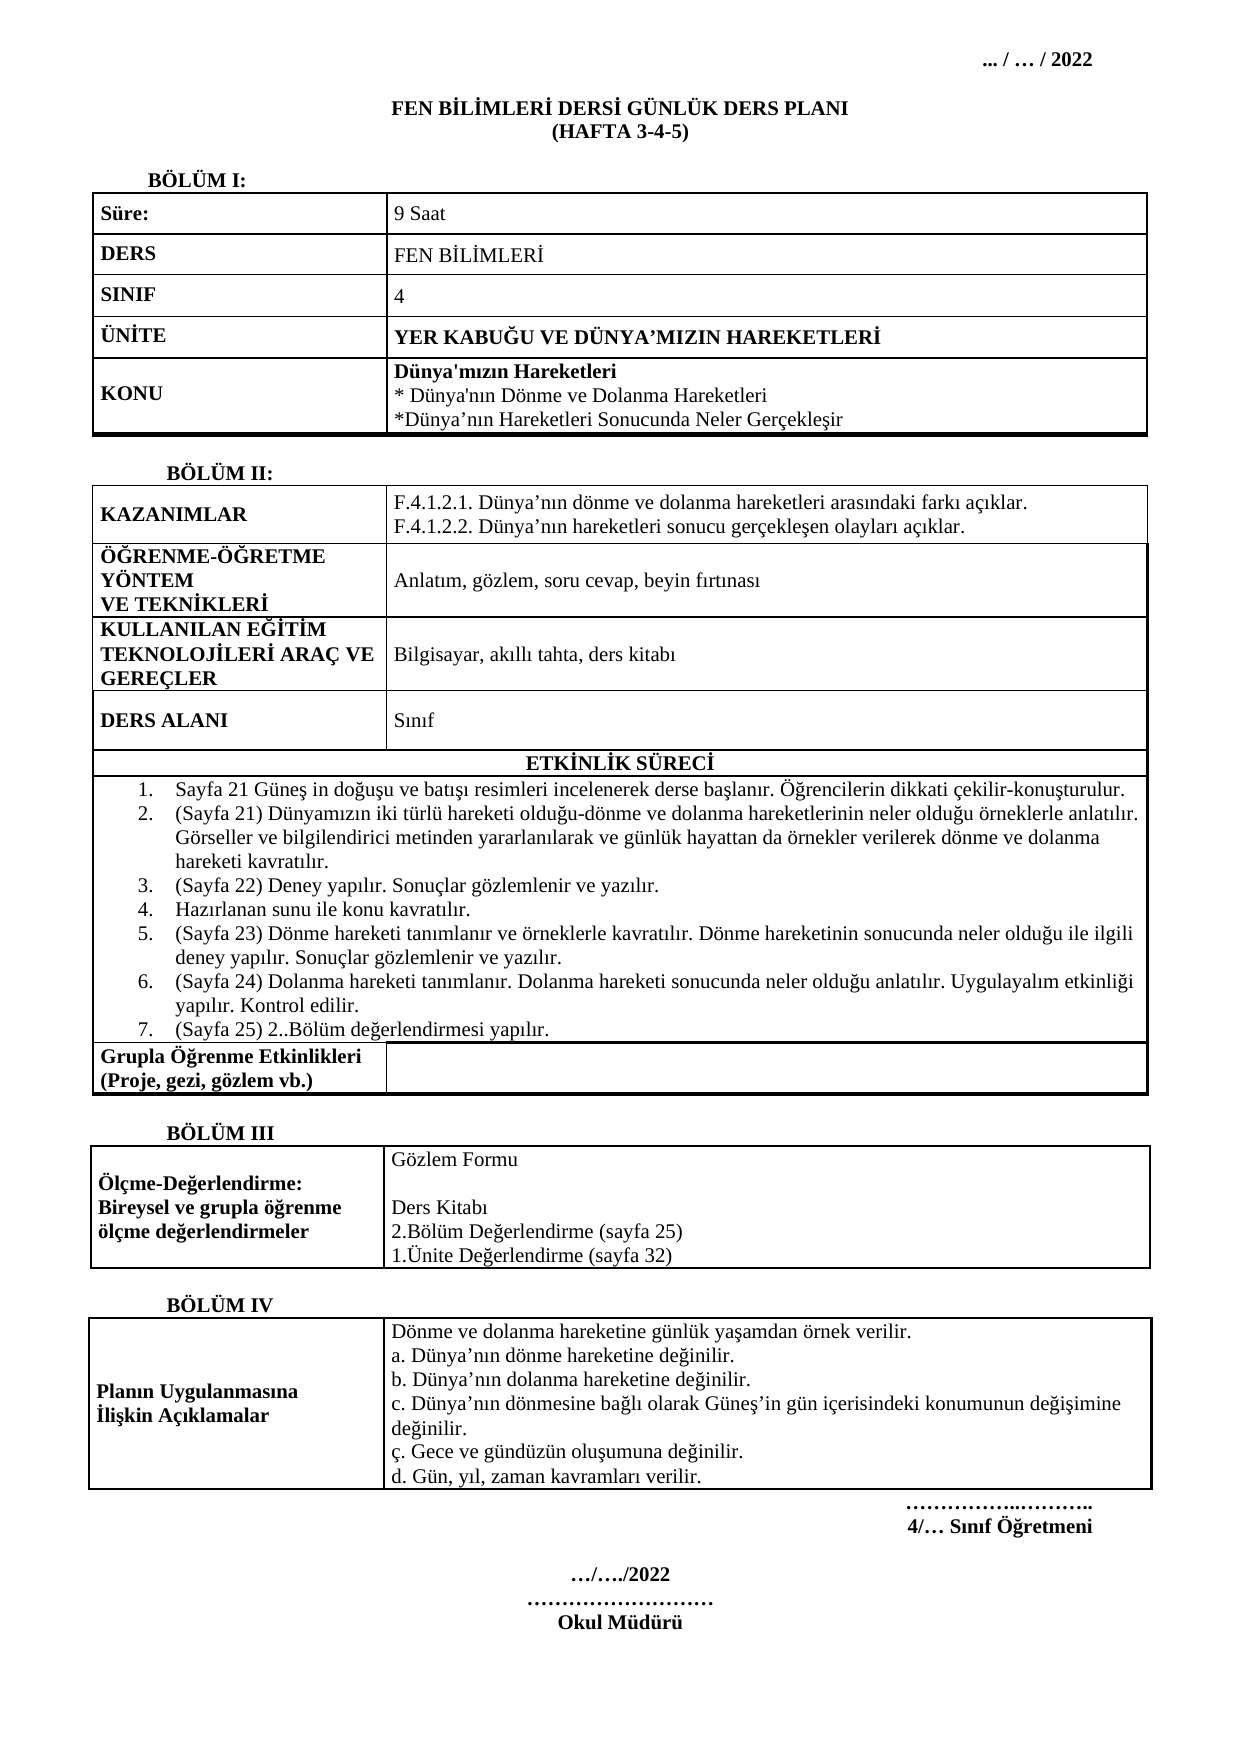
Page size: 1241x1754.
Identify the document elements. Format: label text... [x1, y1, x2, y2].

table_cell KONU [94, 359, 386, 432]
table_cell ÖĞRENME-ÖĞRETME YÖNTEM VE TEKNİKLERİ [93, 544, 386, 616]
table_cell ÜNİTE [94, 317, 386, 357]
table_cell KULLANILAN EĞİTİM TEKNOLOJİLERİ ARAÇ VE GEREÇLER [93, 618, 386, 689]
text FEN BİLİMLERİ DERSİ GÜNLÜK DERS PLANI [148, 95, 1092, 119]
subtitle BÖLÜM IV [148, 1293, 1092, 1317]
table_cell Grupla Öğrenme Etkinlikleri (Proje, gezi, gözlem vb.) [94, 1043, 386, 1092]
table_cell [387, 1044, 1146, 1092]
table_cell Sayfa 21 Güneş in doğuşu ve batışı resimleri incelenerek derse başlanır. Öğrencilerin dikkati çekilir-konuşturulur. (Sayfa 21) Dünyamızın iki türlü hareketi olduğu-dönme ve dolanma hareketlerinin neler olduğu örneklerle anlatılır. Görseller ve bilgilendirici metinden yararlanılarak ve günlük hayattan da örnekler verilerek dönme ve dolanma hareketi kavratılır. (Sayfa 22) Deney yapılır. Sonuçlar gözlemlenir ve yazılır. Hazırlanan sunu ile konu kavratılır. (Sayfa 23) Dönme hareketi tanımlanır ve örneklerle kavratılır. Dönme hareketinin sonucunda neler olduğu ile ilgili deney yapılır. Sonuçlar gözlemlenir ve yazılır. (Sayfa 24) Dolanma hareketi tanımlanır. Dolanma hareketi sonucunda neler olduğu anlatılır. Uygulayalım etkinliği yapılır. Kontrol edilir. (Sayfa 25) 2..Bölüm değerlendirmesi yapılır. [94, 777, 1146, 1041]
table_header 9 Saat [388, 194, 1146, 233]
table_cell DERS ALANI [94, 691, 386, 749]
table_cell Bilgisayar, akıllı tahta, ders kitabı [387, 618, 1146, 689]
table_cell Anlatım, gözlem, soru cevap, beyin fırtınası [387, 544, 1146, 616]
table_header KAZANIMLAR [93, 486, 386, 543]
table_cell FEN BİLİMLERİ [388, 235, 1146, 274]
table_header Planın Uygulanmasına İlişkin Açıklamalar [90, 1319, 383, 1488]
table_cell 4 [388, 275, 1146, 316]
table_cell DERS [94, 235, 386, 274]
text 4/… Sınıf Öğretmeni [148, 1514, 1092, 1538]
table_header Gözlem Formu Ders Kitabı 2.Bölüm Değerlendirme (sayfa 25) 1.Ünite Değerlendirme (sayfa 32) [385, 1147, 1149, 1267]
text …/…./2022 [148, 1562, 1092, 1586]
table_header Dönme ve dolanma hareketine günlük yaşamdan örnek verilir. a. Dünya’nın dönme hareketine değinilir. b. Dünya’nın dolanma hareketine değinilir. c. Dünya’nın dönmesine bağlı olarak Güneş’in gün içerisindeki konumunun değişimine değinilir. ç. Gece ve gündüzün oluşumuna değinilir. d. Gün, yıl, zaman kavramları verilir. [385, 1319, 1150, 1488]
table_header Ölçme-Değerlendirme: Bireysel ve grupla öğrenme ölçme değerlendirmeler [92, 1147, 383, 1267]
text Okul Müdürü [148, 1610, 1092, 1634]
table_cell Dünya'mızın Hareketleri * Dünya'nın Dönme ve Dolanma Hareketleri *Dünya’nın Hareketleri Sonucunda Neler Gerçekleşir [388, 359, 1146, 432]
text ……………..……….. [148, 1490, 1092, 1514]
table_cell Sınıf [387, 691, 1146, 749]
table_header F.4.1.2.1. Dünya’nın dönme ve dolanma hareketleri arasındaki farkı açıklar. F.4.1.2.2. Dünya’nın hareketleri sonucu gerçekleşen olayları açıklar. [387, 486, 1147, 543]
text BÖLÜM II: [148, 461, 1092, 484]
text BÖLÜM I: [148, 168, 1092, 192]
text (HAFTA 3-4-5) [148, 119, 1092, 143]
table_cell ETKİNLİK SÜRECİ [94, 751, 1146, 775]
text ... / … / 2022 [148, 47, 1092, 71]
table_cell SINIF [94, 275, 386, 316]
table_cell YER KABUĞU VE DÜNYA’MIZIN HAREKETLERİ [388, 317, 1146, 357]
table_header Süre: [94, 194, 386, 233]
text ……………………… [148, 1586, 1092, 1610]
subtitle BÖLÜM III [148, 1120, 1092, 1144]
